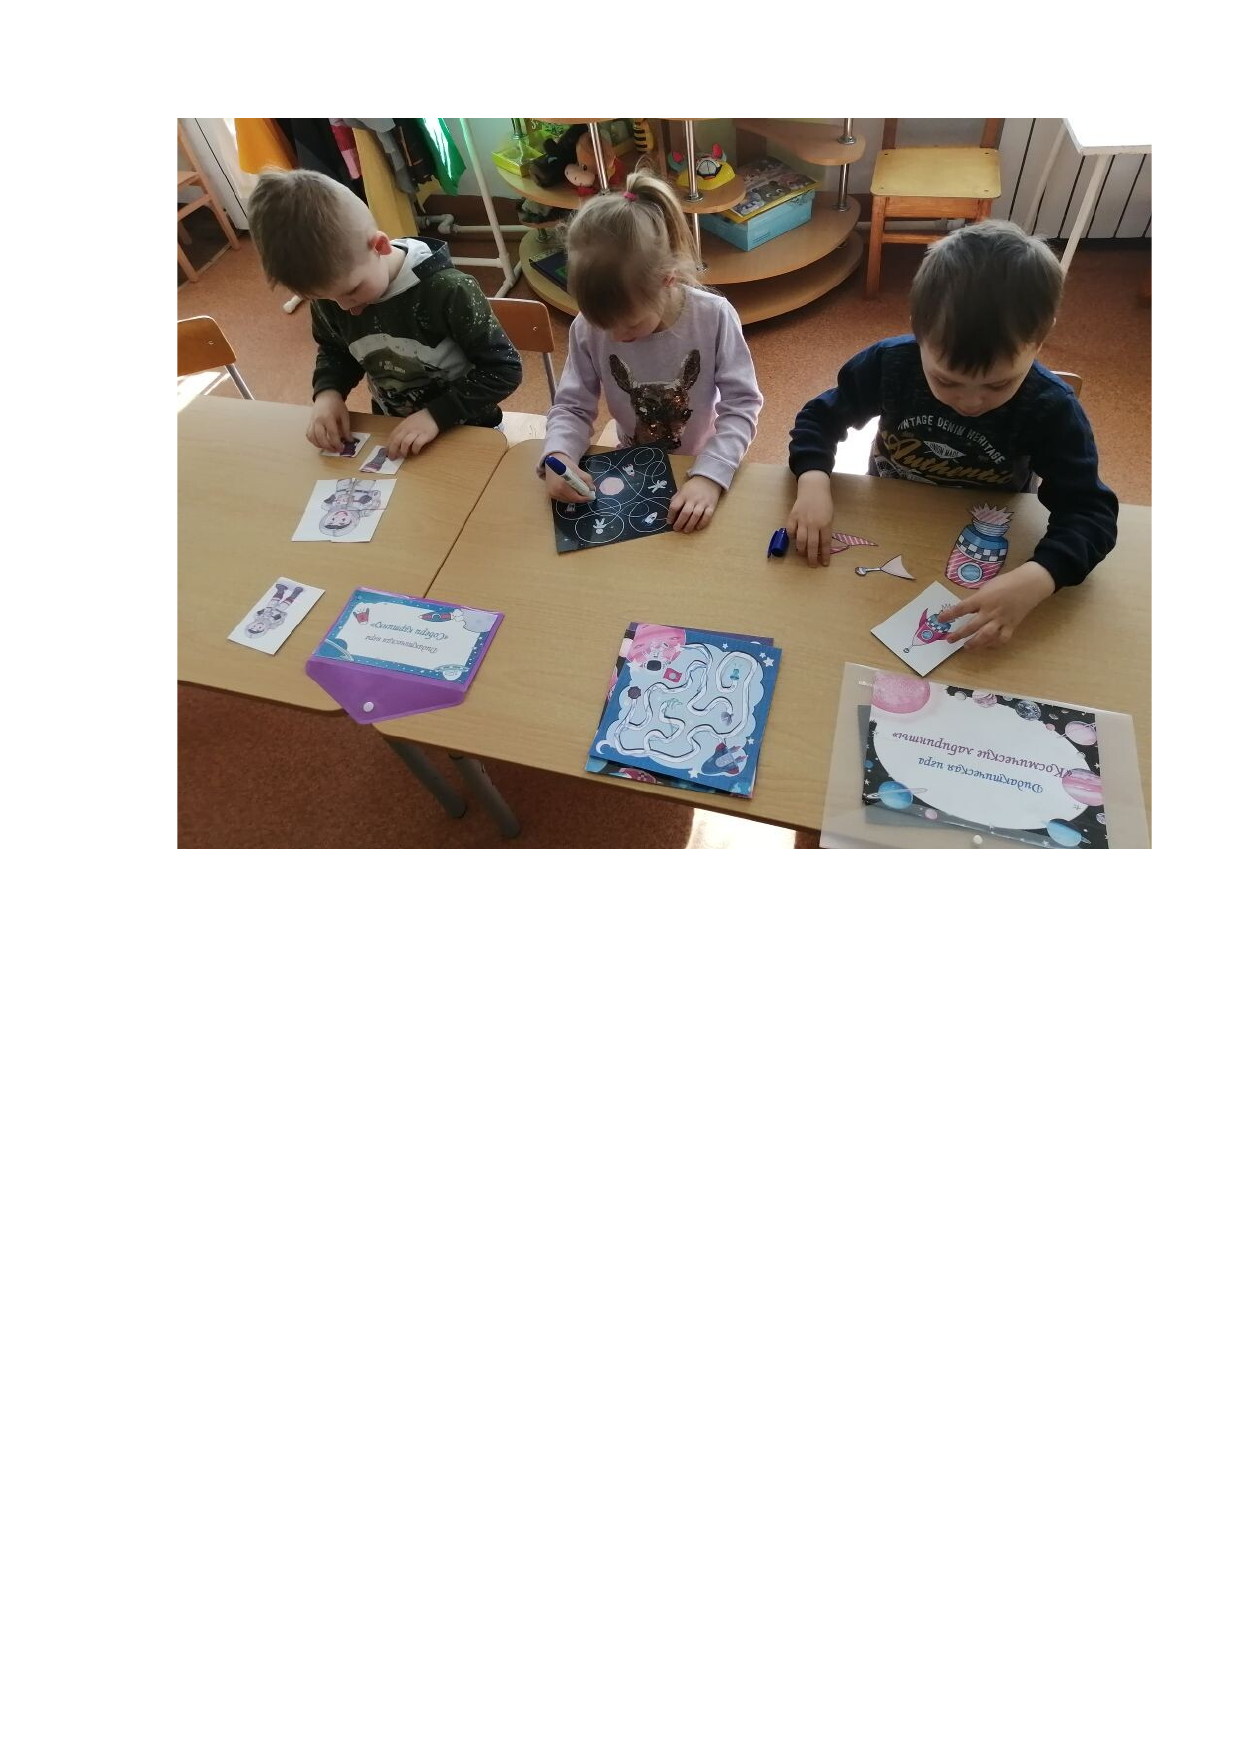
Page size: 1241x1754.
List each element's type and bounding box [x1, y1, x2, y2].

picture [177, 118, 1152, 849]
